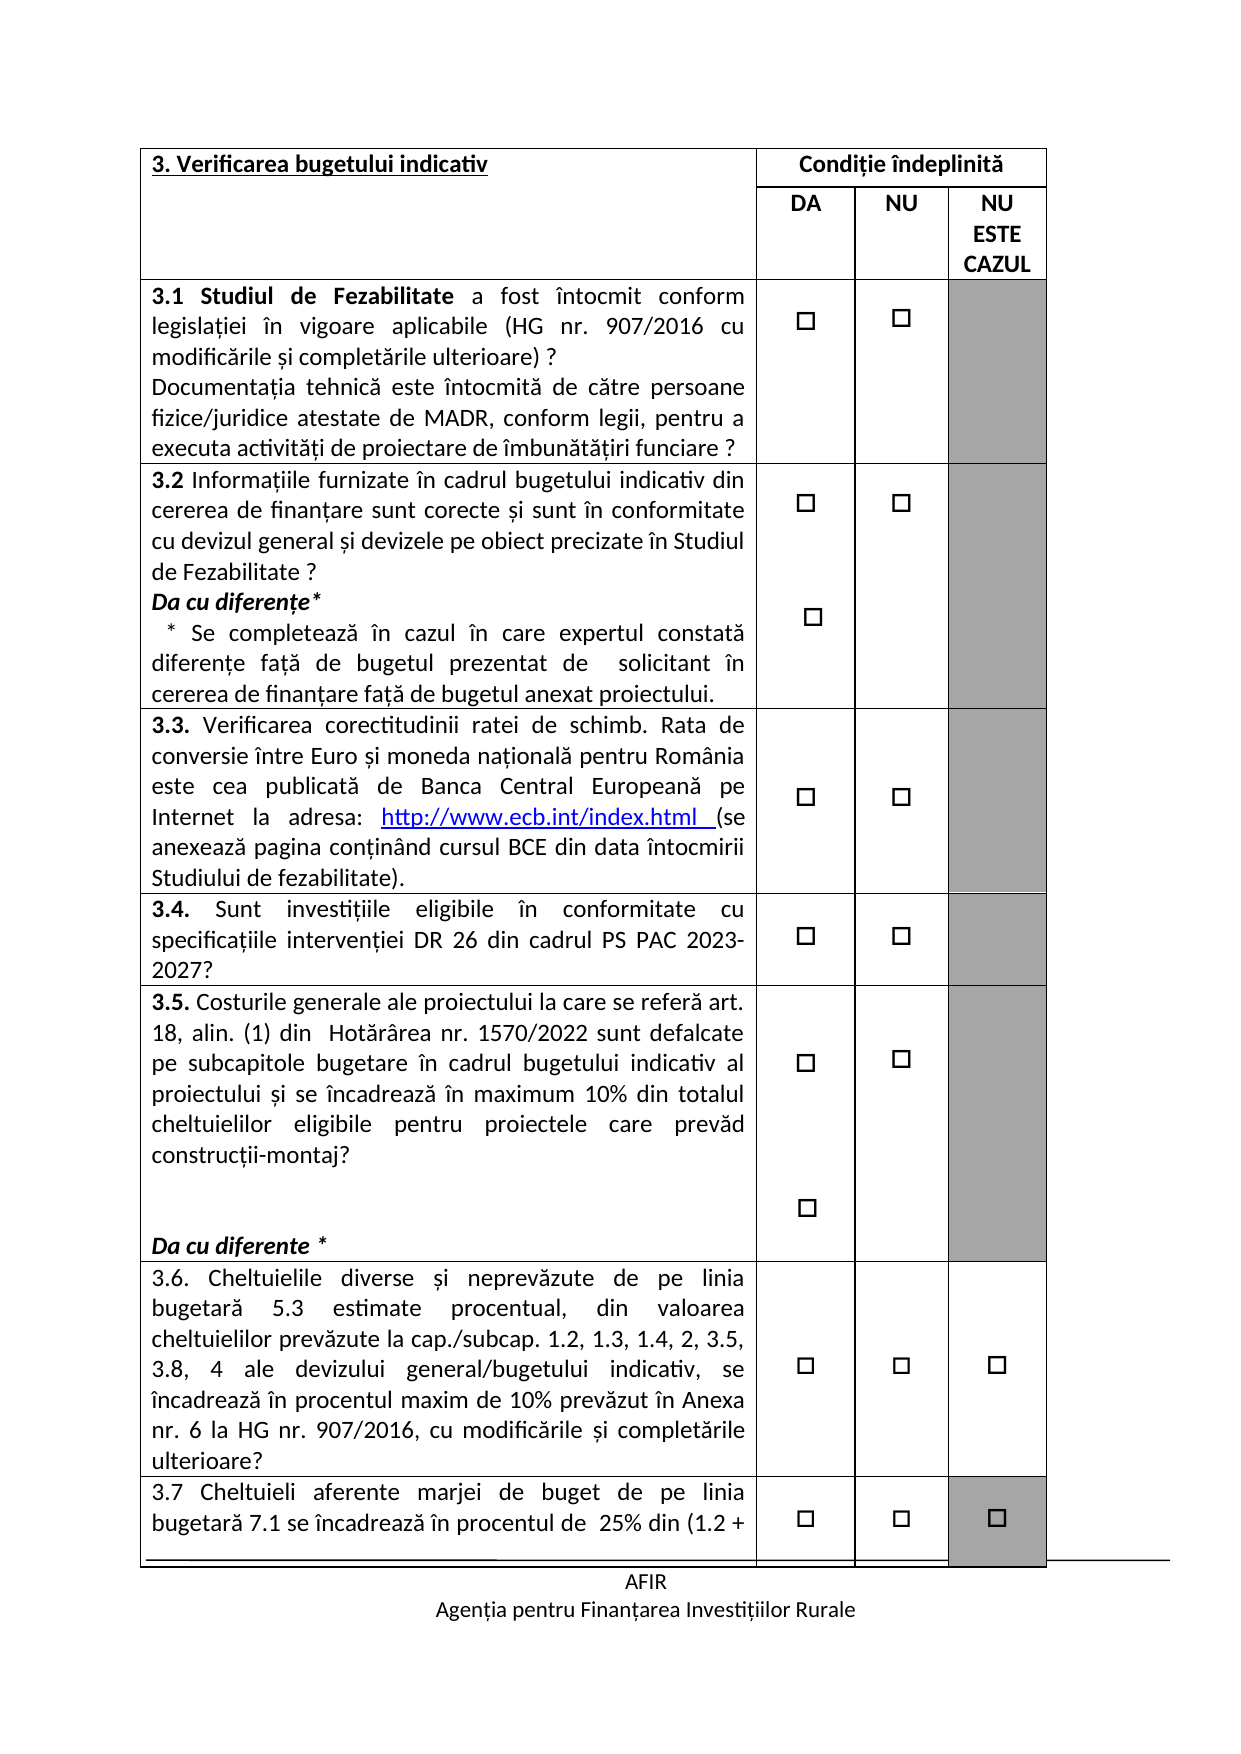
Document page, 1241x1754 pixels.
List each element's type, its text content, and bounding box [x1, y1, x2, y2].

table_cell NU [856, 188, 948, 279]
table_cell [757, 1262, 854, 1476]
table_header 3. Verificarea bugetului indicativ [141, 149, 756, 279]
table_cell [949, 1262, 1046, 1476]
table_cell [949, 464, 1046, 708]
table_cell [949, 1477, 1046, 1566]
table_cell [856, 1477, 948, 1566]
table_cell [949, 986, 1046, 1261]
table_cell [856, 709, 948, 892]
table_cell 3.3. Verificarea corectitudinii ratei de schimb. Rata de conversie între Euro şi moneda naţională pentru România este cea publicată de Banca Central Europeană pe Internet la adresa: http://www.ecb.int/index.html (se anexează pagina conţinând cursul BCE din data întocmirii Studiului de fezabilitate). [141, 709, 756, 892]
table_cell [757, 1477, 854, 1566]
table_cell [856, 1262, 948, 1476]
table_cell [856, 464, 948, 708]
table_cell [949, 894, 1046, 985]
table_cell [949, 280, 1046, 463]
table_cell [757, 464, 854, 708]
table_cell 3.6. Cheltuielile diverse şi neprevăzute de pe linia bugetară 5.3 estimate procentual, din valoarea cheltuielilor prevăzute la cap./subcap. 1.2, 1.3, 1.4, 2, 3.5, 3.8, 4 ale devizului general/bugetului indicativ, se încadrează în procentul maxim de 10% prevăzut în Anexa nr. 6 la HG nr. 907/2016, cu modificările și completările ulterioare? [141, 1262, 756, 1476]
table_cell DA [757, 188, 854, 279]
table_cell 3.2 Informaţiile furnizate în cadrul bugetului indicativ din cererea de finanţare sunt corecte şi sunt în conformitate cu devizul general şi devizele pe obiect precizate în Studiul de Fezabilitate ? Da cu diferenţe* * Se completează în cazul în care expertul constată diferenţe faţă de bugetul prezentat de solicitant în cererea de finanţare față de bugetul anexat proiectului. [141, 464, 756, 708]
table_cell [856, 280, 948, 463]
table_cell 3.4. Sunt investiţiile eligibile în conformitate cu specificațiile intervenției DR 26 din cadrul PS PAC 2023-2027? [141, 894, 756, 985]
table_cell [856, 986, 948, 1261]
table_cell [757, 280, 854, 463]
table_cell [856, 894, 948, 985]
table_header Condiție îndeplinită [757, 149, 1046, 186]
table_cell [757, 894, 854, 985]
table_cell NU ESTE CAZUL [949, 188, 1046, 279]
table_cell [141, 1477, 756, 1566]
table_cell [757, 709, 854, 892]
table_cell [949, 709, 1046, 892]
table_cell 3.1 Studiul de Fezabilitate a fost întocmit conform legislației în vigoare aplicabile (HG nr. 907/2016 cu modificările și completările ulterioare) ? Documentația tehnică este întocmită de către persoane fizice/juridice atestate de MADR, conform legii, pentru a executa activități de proiectare de îmbunătățiri funciare ? [141, 280, 756, 463]
table_cell [757, 986, 854, 1261]
table_cell 3.5. Costurile generale ale proiectului la care se referă art. 18, alin. (1) din Hotărârea nr. 1570/2022 sunt defalcate pe subcapitole bugetare în cadrul bugetului indicativ al proiectului şi se încadrează în maximum 10% din totalul cheltuielilor eligibile pentru proiectele care prevăd construcţii-montaj? Da cu diferente * [141, 986, 756, 1261]
